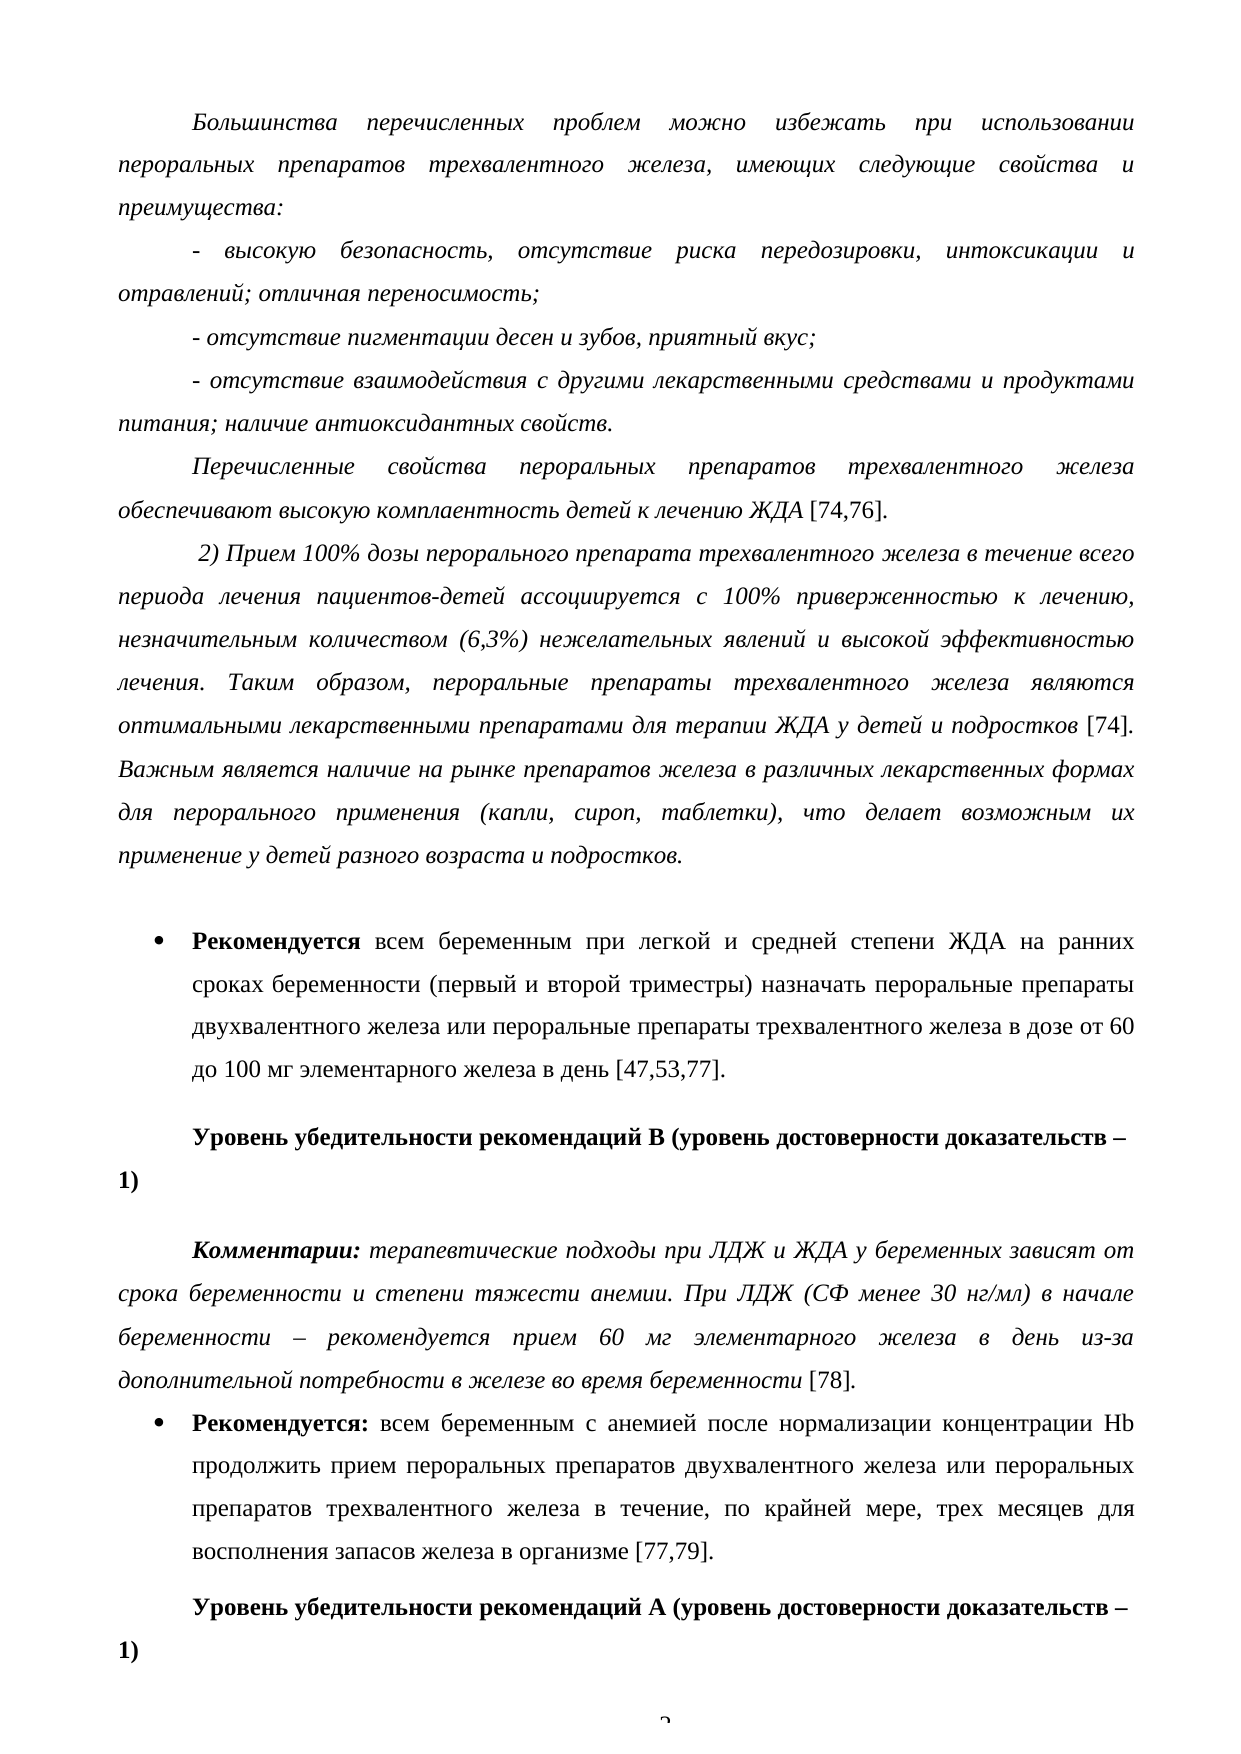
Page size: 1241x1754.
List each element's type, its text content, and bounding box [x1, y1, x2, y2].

list отсутствие взаимодействия с другими лекарственными средствами и продуктами питания; наличие антиоксидантных свойств. [118, 365, 1134, 437]
list Прием 100% дозы перорального препарата трехвалентного железа в течение всего периода лечения пациентов-детей ассоциируется с 100% приверженностью к лечению, незначительным количеством (6,3%) нежелательных явлений и высокой эффективностью лечения. Таким образом, пероральные препараты трехвалентного железа являются оптимальными лекарственными препаратами для терапии ЖДА у детей и подростков [74]. Важным является наличие на рынке препаратов железа в различных лекарственных формах для перорального применения (капли, сироп, таблетки), что делает возможным их применение у детей разного возраста и подростков. [118, 538, 1134, 869]
list Рекомендуется: всем беременным с анемией после нормализации концентрации Hb продолжить прием пероральных препаратов двухвалентного железа или пероральных препаратов трехвалентного железа в течение, по крайней мере, трех месяцев для восполнения запасов железа в организме [77,79]. [154, 1408, 1134, 1565]
text Уровень убедительности рекомендаций А (уровень достоверности доказательств – [192, 1592, 1146, 1621]
text Уровень убедительности рекомендаций В (уровень достоверности доказательств – [192, 1122, 1146, 1151]
text Перечисленные свойства пероральных препаратов трехвалентного железа обеспечивают высокую комплаентность детей к лечению ЖДА [74,76]. [118, 451, 1134, 523]
text Комментарии: терапевтические подходы при ЛДЖ и ЖДА у беременных зависят от срока беременности и степени тяжести анемии. При ЛДЖ (СФ менее 30 нг/мл) в начале беременности – рекомендуется прием 60 мг элементарного железа в день из-за дополнительной потребности в железе во время беременности [78]. [118, 1235, 1134, 1393]
text 1) [118, 1635, 1146, 1664]
list отсутствие пигментации десен и зубов, приятный вкус; [192, 322, 1146, 351]
list Рекомендуется всем беременным при легкой и средней степени ЖДА на ранних сроках беременности (первый и второй триместры) назначать пероральные препараты двухвалентного железа или пероральные препараты трехвалентного железа в дозе от 60 до 100 мг элементарного железа в день [47,53,77]. [154, 926, 1134, 1082]
text 1) [118, 1165, 1146, 1194]
list высокую безопасность, отсутствие риска передозировки, интоксикации и отравлений; отличная переносимость; [118, 236, 1134, 307]
text Большинства перечисленных проблем можно избежать при использовании пероральных препаратов трехвалентного железа, имеющих следующие свойства и преимущества: [118, 107, 1134, 221]
